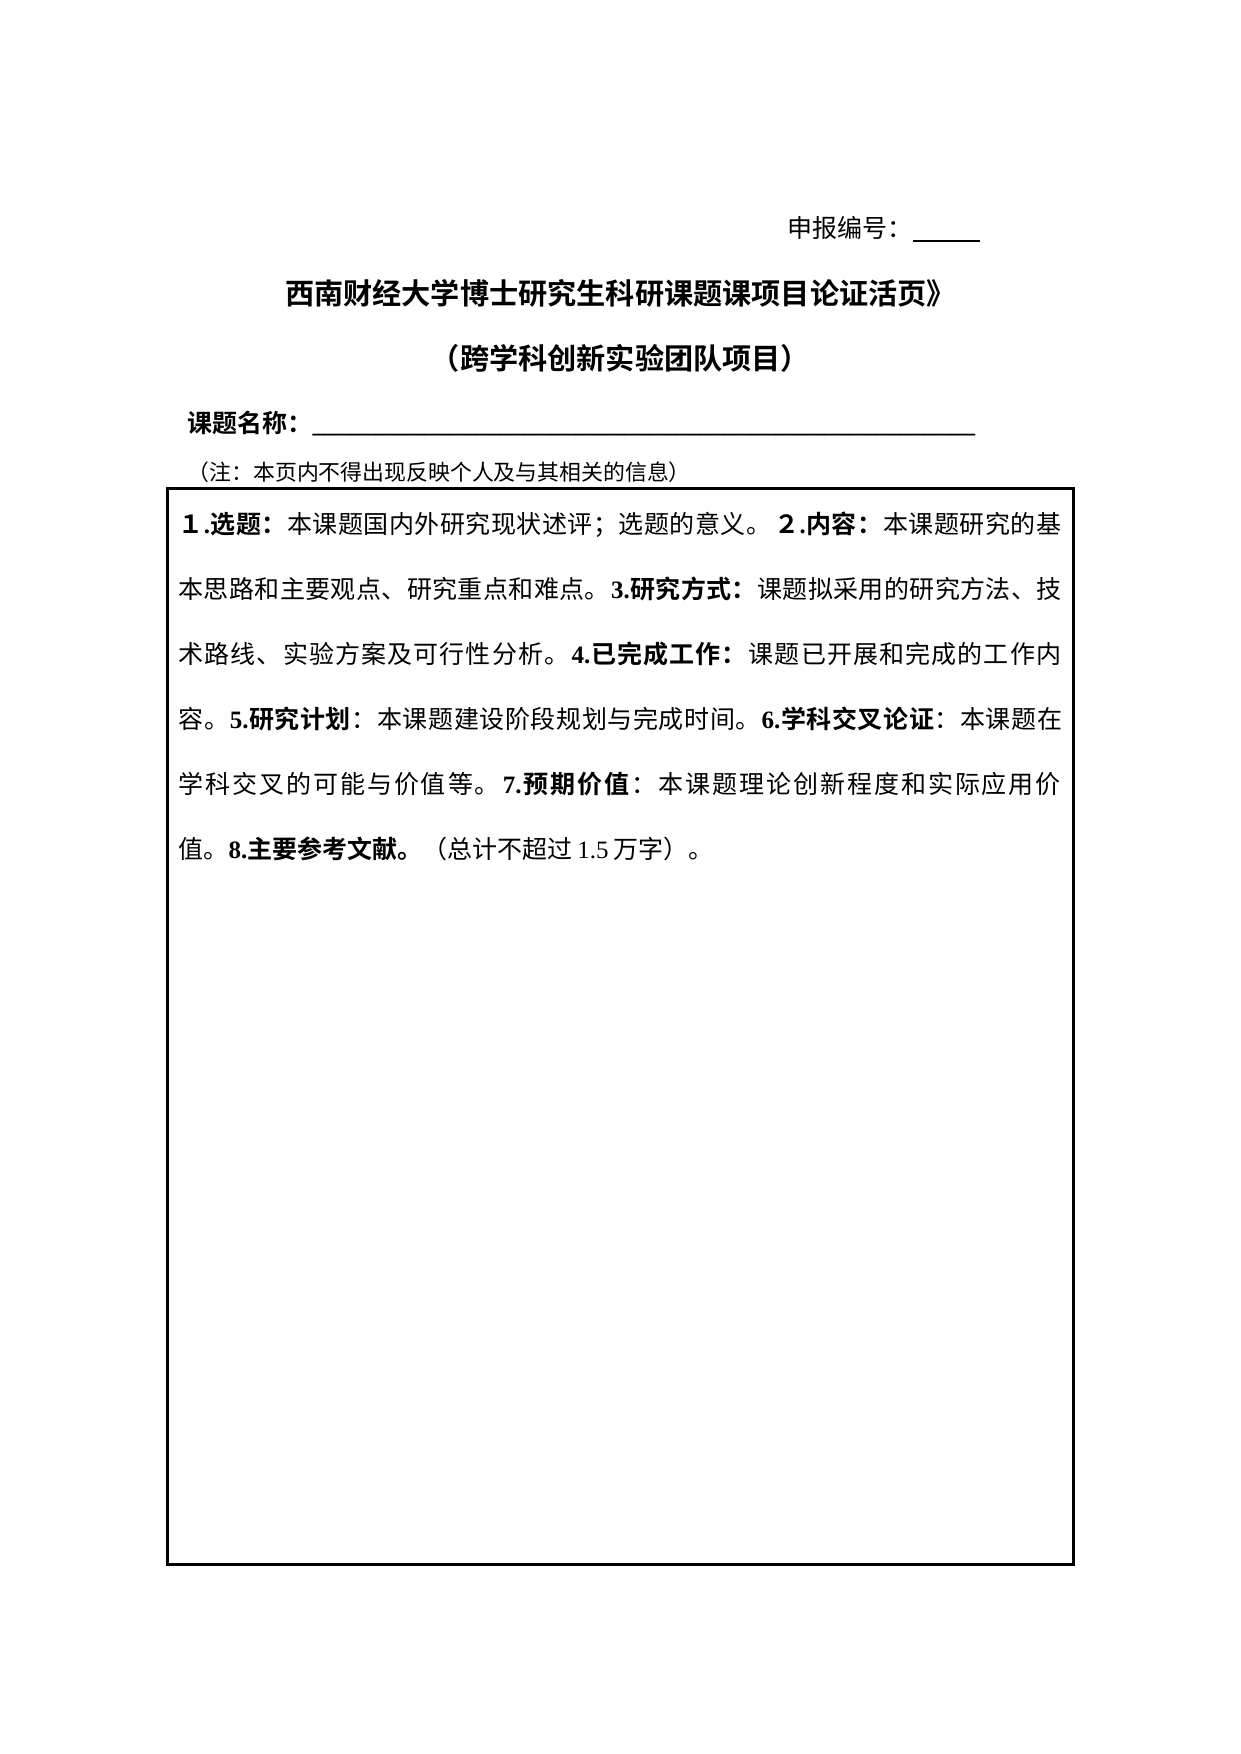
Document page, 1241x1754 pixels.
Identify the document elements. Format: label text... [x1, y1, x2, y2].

text （跨学科创新实验团队项目） [187, 324, 1053, 389]
text （注：本页内不得出现反映个人及与其相关的信息） [187, 454, 1053, 487]
text 西南财经大学博士研究生科研课题课项目论证活页》 [187, 259, 1053, 324]
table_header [169, 490, 1072, 1563]
text 课题名称：_____________________________________________________ [187, 389, 1053, 454]
text 申报编号： [187, 194, 1053, 259]
